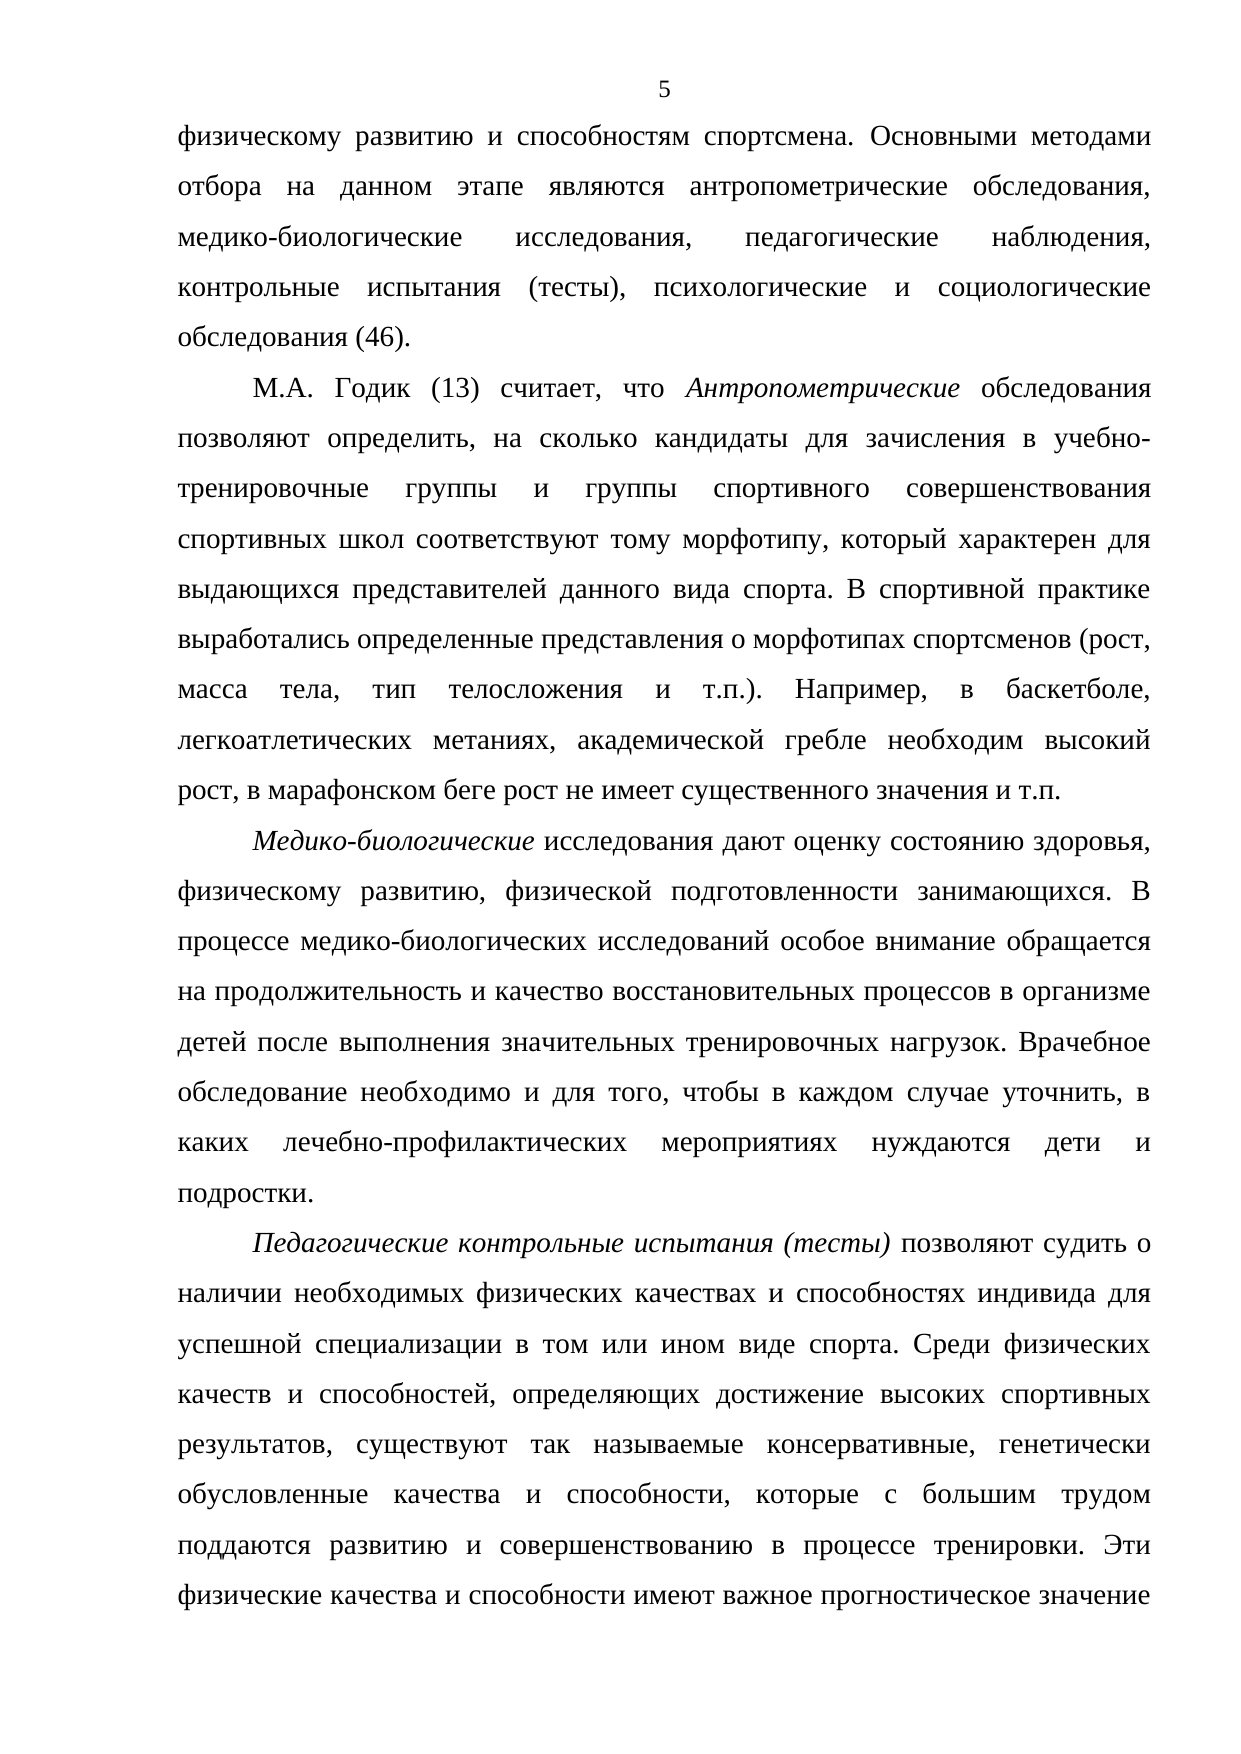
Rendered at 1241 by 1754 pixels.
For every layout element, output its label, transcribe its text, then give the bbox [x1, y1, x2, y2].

text М.А. Годик (13) считает, что Антропометрические обследования позволяют определить, на сколько кандидаты для зачисления в учебно-тренировочные группы и группы спортивного совершенствования спортивных школ соответствуют тому морфотипу, который характерен для выдающихся представителей данного вида спорта. В спортивной практике выработались определенные представления о морфотипах спортсменов (рост, масса тела, тип телосложения и т.п.). Например, в баскетболе, легкоатлетических метаниях, академической гребле необходим высокий рост, в марафонском беге рост не имеет существенного значения и т.п. [177, 370, 1152, 806]
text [177, 118, 1152, 353]
text Медико-биологические исследования дают оценку состоянию здоровья, физическому развитию, физической подготовленности занимающихся. В процессе медико-биологических исследований особое внимание обращается на продолжительность и качество восстановительных процессов в организме детей после выполнения значительных тренировочных нагрузок. Врачебное обследование необходимо и для того, чтобы в каждом случае уточнить, в каких лечебно-профилактических мероприятиях нуждаются дети и подростки. [177, 823, 1152, 1208]
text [177, 1225, 1152, 1611]
